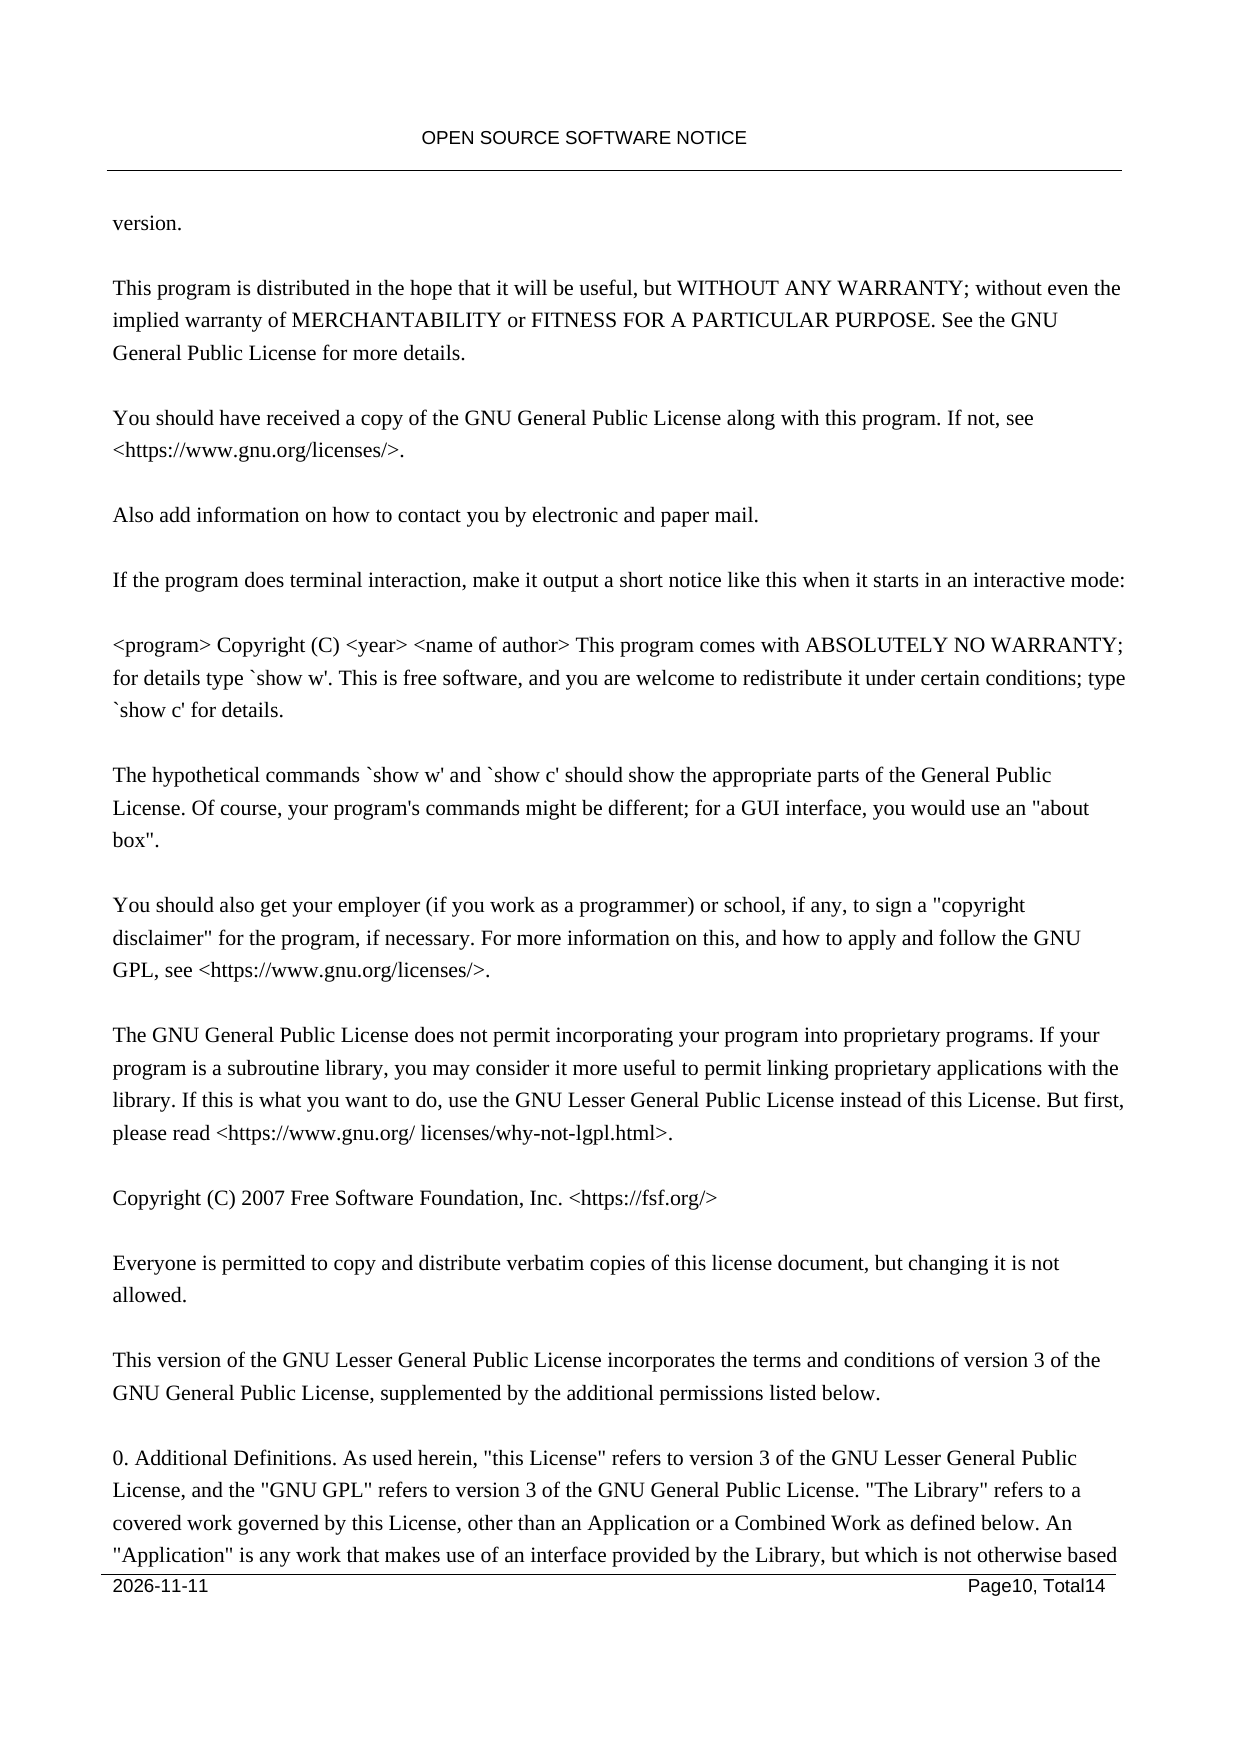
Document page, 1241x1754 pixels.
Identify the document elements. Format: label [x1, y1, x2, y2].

text [112, 206, 1128, 1571]
